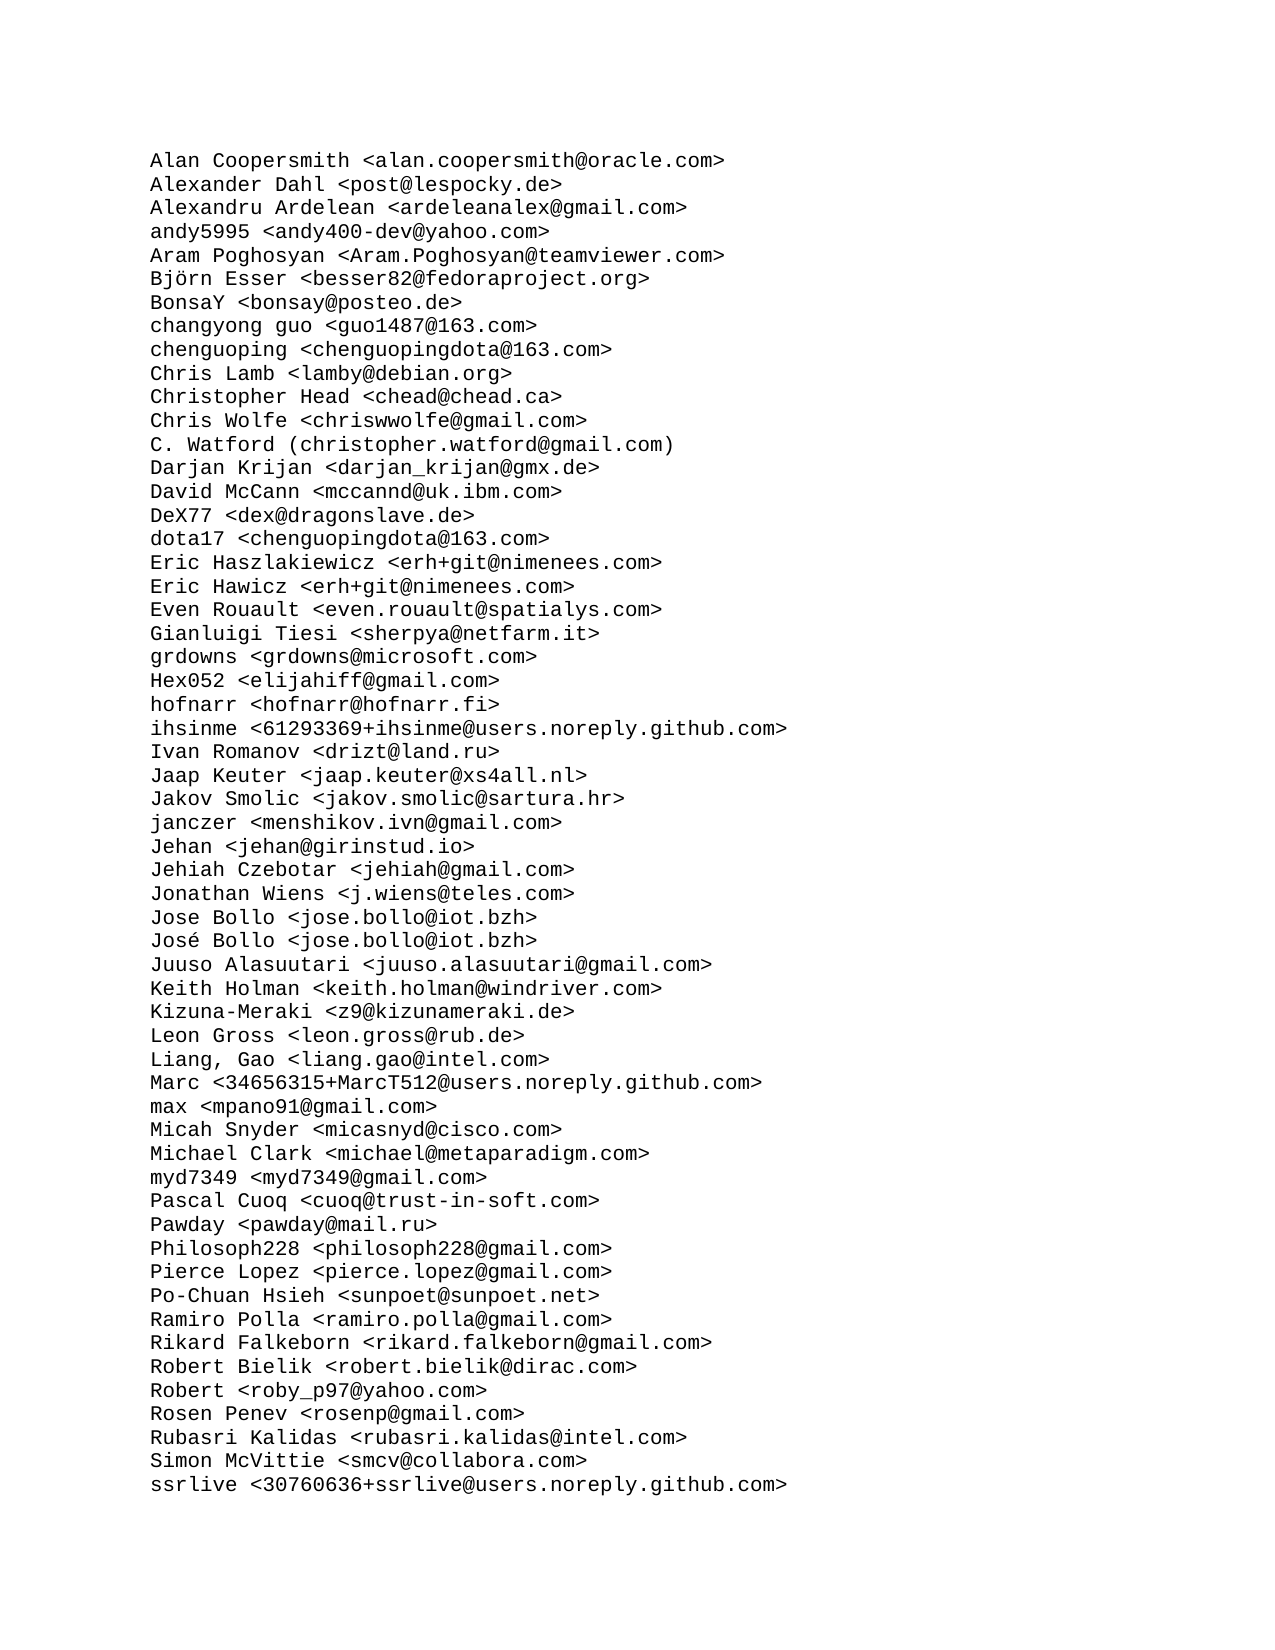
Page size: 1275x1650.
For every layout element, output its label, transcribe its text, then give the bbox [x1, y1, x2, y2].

text Pawday <pawday@mail.ru> [150, 1214, 1125, 1238]
text Jakov Smolic <jakov.smolic@sartura.hr> [150, 788, 1125, 812]
text Jehan <jehan@girinstud.io> [150, 836, 1125, 859]
text Alexander Dahl <post@lespocky.de> [150, 174, 1125, 197]
text Kizuna-Meraki <z9@kizunameraki.de> [150, 1001, 1125, 1025]
text ihsinme <61293369+ihsinme@users.noreply.github.com> [150, 717, 1125, 741]
text José Bollo <jose.bollo@iot.bzh> [150, 930, 1125, 954]
text Even Rouault <even.rouault@spatialys.com> [150, 599, 1125, 623]
text C. Watford (christopher.watford@gmail.com) [150, 434, 1125, 457]
text Christopher Head <chead@chead.ca> [150, 386, 1125, 410]
text Jaap Keuter <jaap.keuter@xs4all.nl> [150, 765, 1125, 788]
text grdowns <grdowns@microsoft.com> [150, 647, 1125, 670]
text Simon McVittie <smcv@collabora.com> [150, 1451, 1125, 1474]
text Aram Poghosyan <Aram.Poghosyan@teamviewer.com> [150, 244, 1125, 268]
text changyong guo <guo1487@163.com> [150, 316, 1125, 339]
text dota17 <chenguopingdota@163.com> [150, 528, 1125, 552]
text Jonathan Wiens <j.wiens@teles.com> [150, 883, 1125, 907]
text Rubasri Kalidas <rubasri.kalidas@intel.com> [150, 1427, 1125, 1451]
text Jehiah Czebotar <jehiah@gmail.com> [150, 859, 1125, 883]
text Robert Bielik <robert.bielik@dirac.com> [150, 1356, 1125, 1379]
text Rosen Penev <rosenp@gmail.com> [150, 1403, 1125, 1427]
text Eric Haszlakiewicz <erh+git@nimenees.com> [150, 552, 1125, 576]
text Michael Clark <michael@metaparadigm.com> [150, 1143, 1125, 1167]
text Jose Bollo <jose.bollo@iot.bzh> [150, 907, 1125, 930]
text max <mpano91@gmail.com> [150, 1096, 1125, 1119]
text ssrlive <30760636+ssrlive@users.noreply.github.com> [150, 1474, 1125, 1498]
text BonsaY <bonsay@posteo.de> [150, 292, 1125, 316]
text David McCann <mccannd@uk.ibm.com> [150, 481, 1125, 505]
text Rikard Falkeborn <rikard.falkeborn@gmail.com> [150, 1332, 1125, 1356]
text Po-Chuan Hsieh <sunpoet@sunpoet.net> [150, 1285, 1125, 1309]
text Darjan Krijan <darjan_krijan@gmx.de> [150, 457, 1125, 481]
text chenguoping <chenguopingdota@163.com> [150, 339, 1125, 363]
text Pierce Lopez <pierce.lopez@gmail.com> [150, 1261, 1125, 1285]
text Pascal Cuoq <cuoq@trust-in-soft.com> [150, 1190, 1125, 1214]
text Marc <34656315+MarcT512@users.noreply.github.com> [150, 1072, 1125, 1096]
text Alan Coopersmith <alan.coopersmith@oracle.com> [150, 150, 1125, 174]
text janczer <menshikov.ivn@gmail.com> [150, 812, 1125, 836]
text Liang, Gao <liang.gao@intel.com> [150, 1048, 1125, 1072]
text Björn Esser <besser82@fedoraproject.org> [150, 268, 1125, 292]
text myd7349 <myd7349@gmail.com> [150, 1167, 1125, 1190]
text Eric Hawicz <erh+git@nimenees.com> [150, 576, 1125, 599]
text Ivan Romanov <drizt@land.ru> [150, 741, 1125, 765]
text Keith Holman <keith.holman@windriver.com> [150, 978, 1125, 1001]
text Juuso Alasuutari <juuso.alasuutari@gmail.com> [150, 954, 1125, 978]
text Robert <roby_p97@yahoo.com> [150, 1379, 1125, 1403]
text Leon Gross <leon.gross@rub.de> [150, 1025, 1125, 1048]
text Alexandru Ardelean <ardeleanalex@gmail.com> [150, 197, 1125, 221]
text DeX77 <dex@dragonslave.de> [150, 505, 1125, 528]
text Gianluigi Tiesi <sherpya@netfarm.it> [150, 623, 1125, 647]
text Micah Snyder <micasnyd@cisco.com> [150, 1119, 1125, 1143]
text Chris Wolfe <chriswwolfe@gmail.com> [150, 410, 1125, 434]
text Chris Lamb <lamby@debian.org> [150, 363, 1125, 386]
text Hex052 <elijahiff@gmail.com> [150, 670, 1125, 694]
text andy5995 <andy400-dev@yahoo.com> [150, 221, 1125, 244]
text hofnarr <hofnarr@hofnarr.fi> [150, 694, 1125, 717]
text Philosoph228 <philosoph228@gmail.com> [150, 1238, 1125, 1261]
text Ramiro Polla <ramiro.polla@gmail.com> [150, 1309, 1125, 1332]
